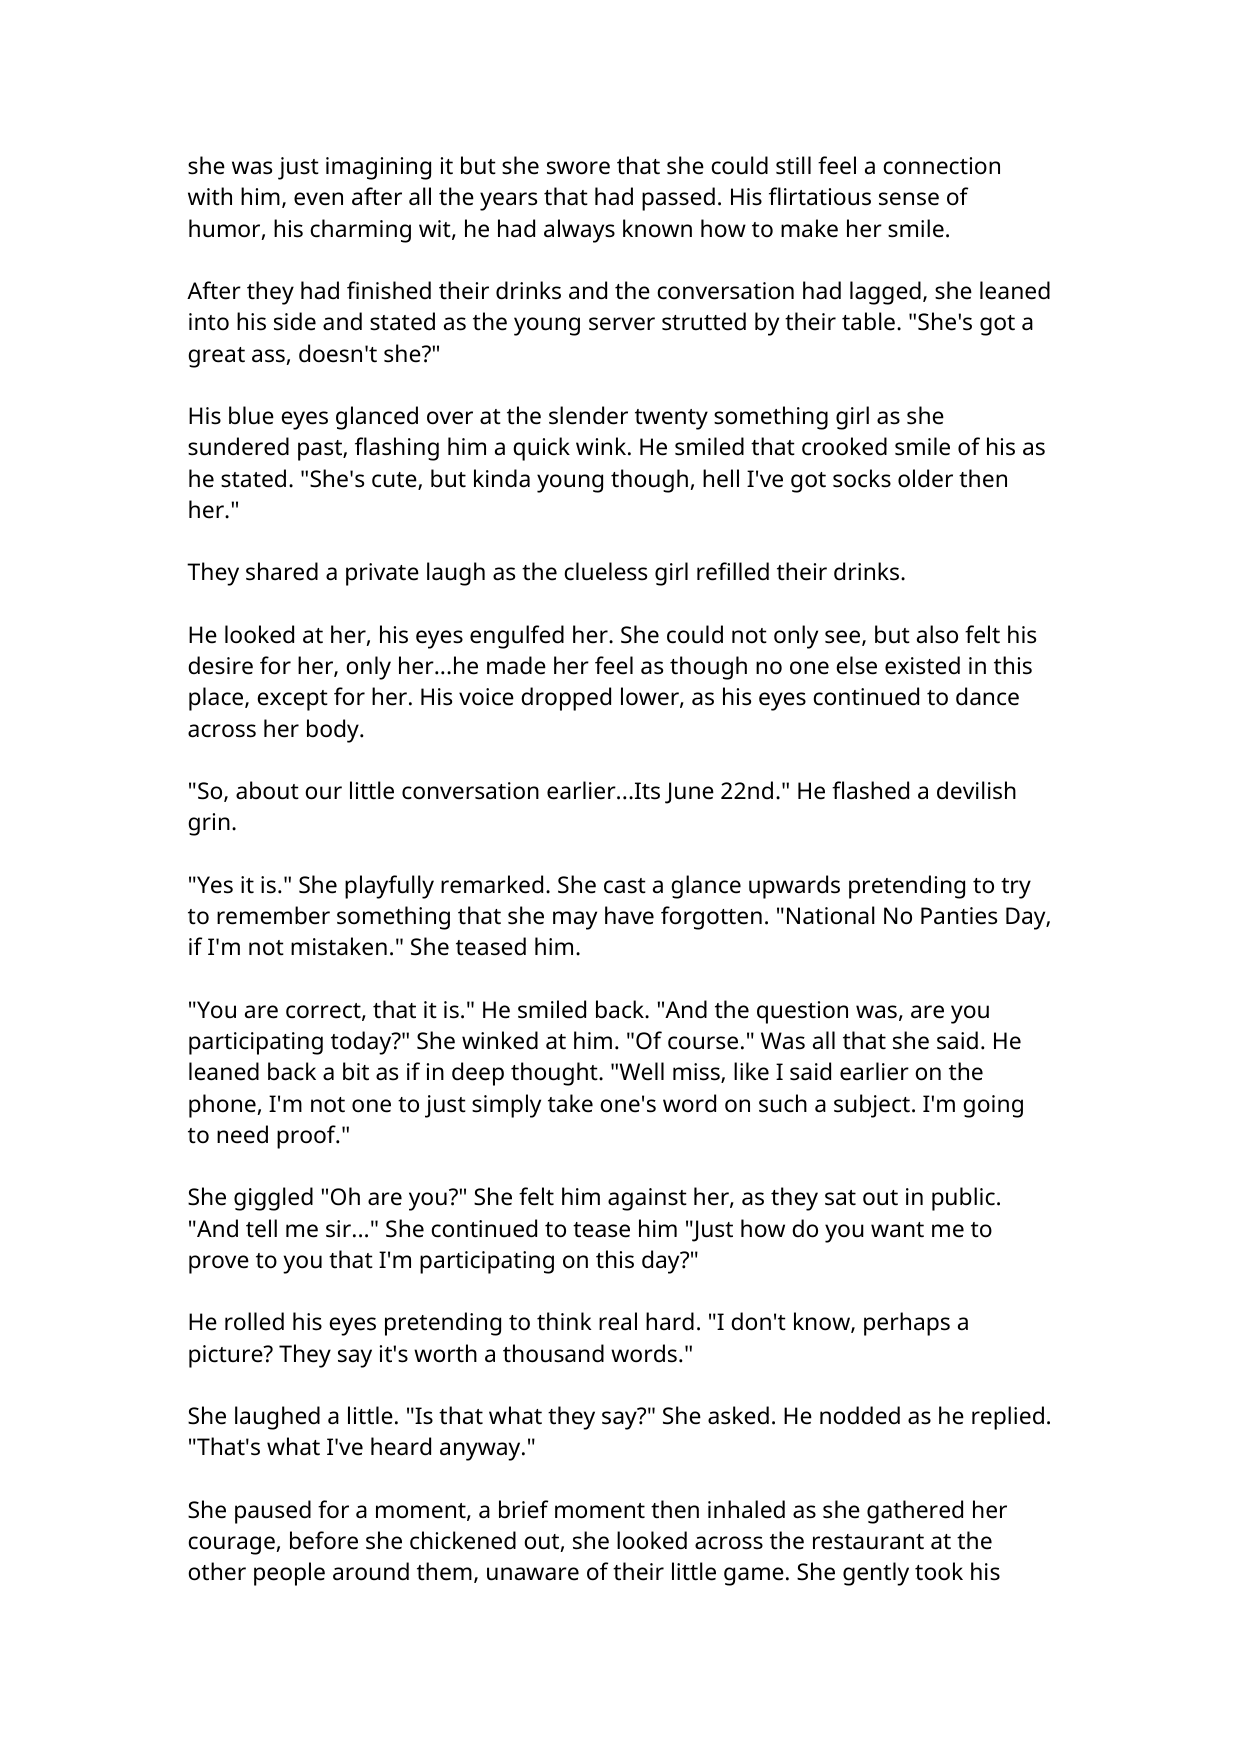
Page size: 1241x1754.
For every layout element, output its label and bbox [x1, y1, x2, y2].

text [187, 150, 1053, 1587]
